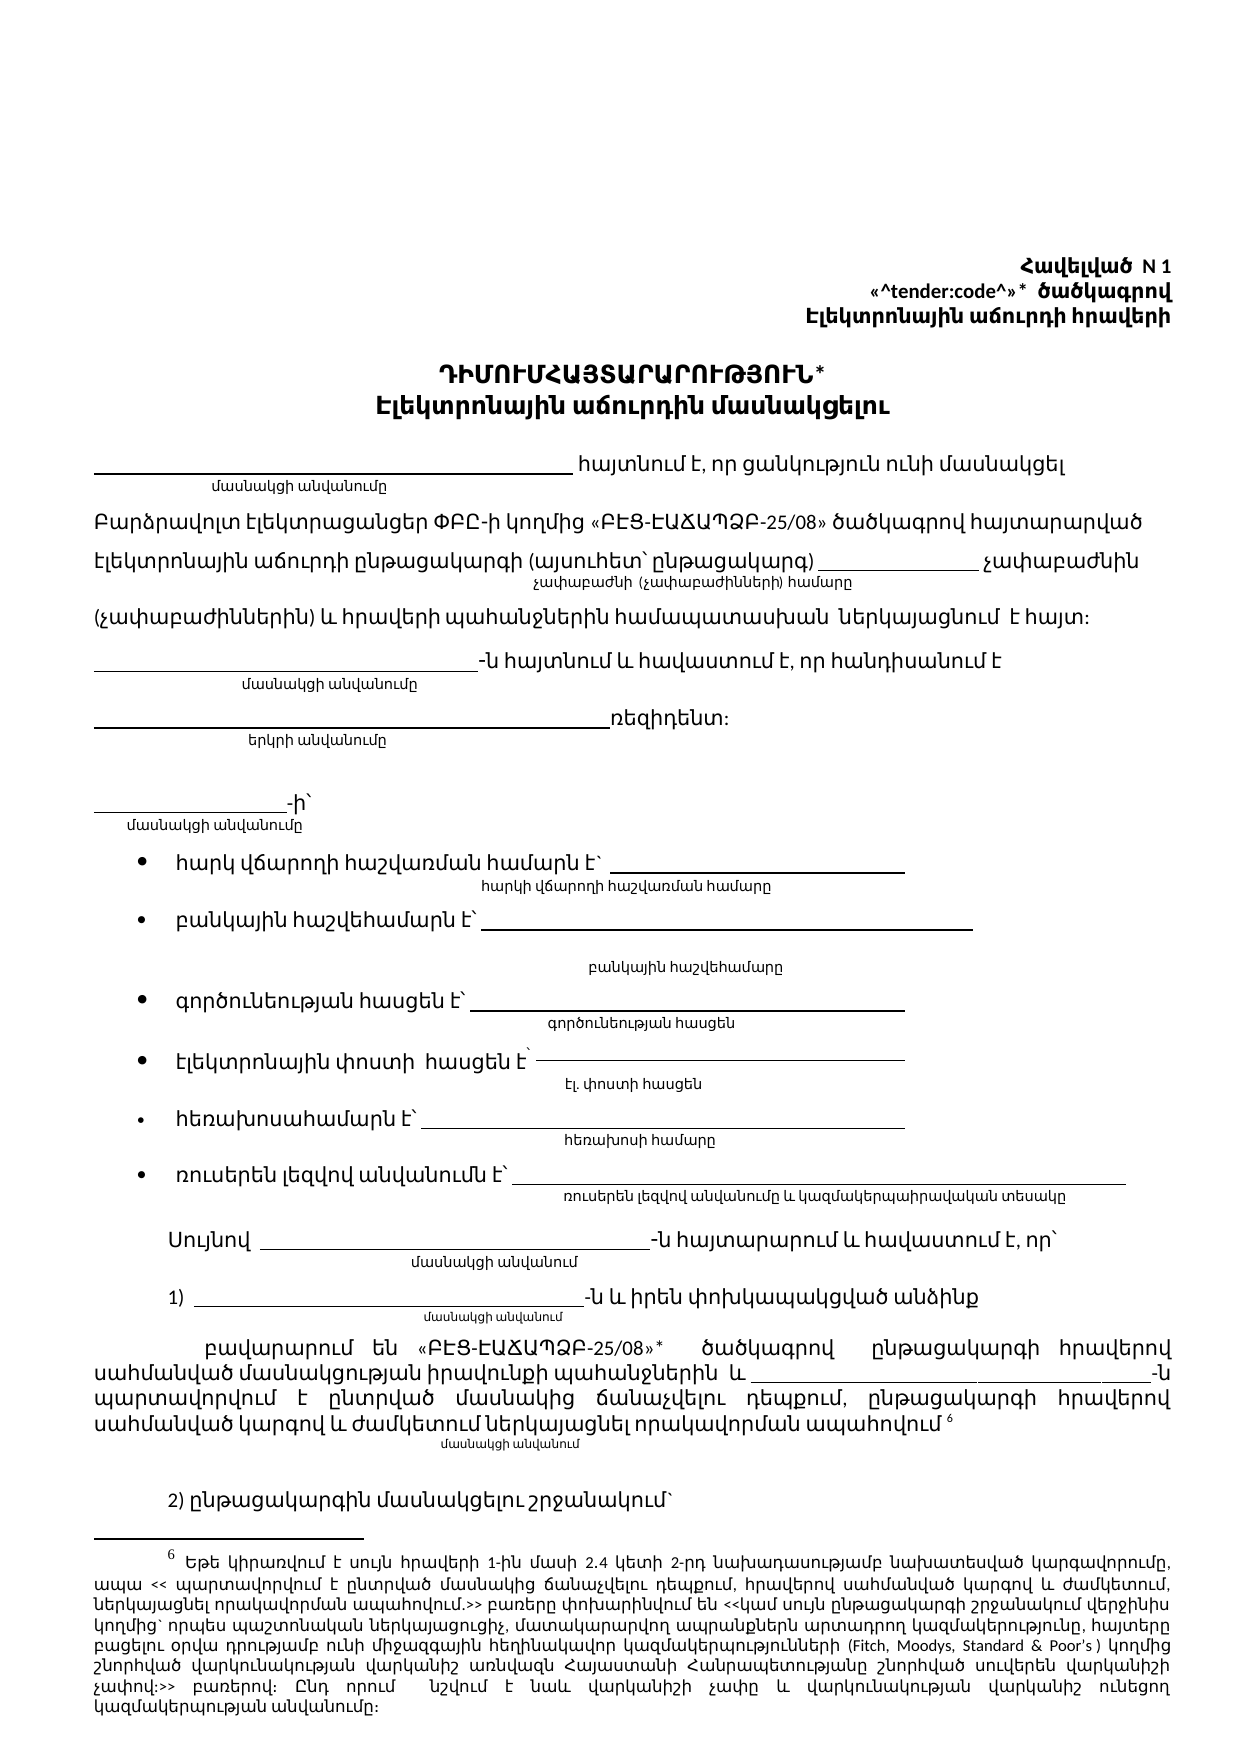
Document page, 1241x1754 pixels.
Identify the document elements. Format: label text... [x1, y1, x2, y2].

list ռուսերեն լեզվով անվանումն է՝ [138, 1162, 1171, 1187]
text ռեզիդենտ: [94, 706, 1171, 731]
text երկրի անվանումը [94, 731, 1171, 762]
text մասնակցի անվանում [94, 1436, 1171, 1462]
text Էլեկտրոնային աճուրդի հրավերի [94, 304, 1171, 329]
text Հավելված N 1 [94, 253, 1171, 278]
list բանկային հաշվեհամարն է՝ [138, 907, 1171, 958]
text -ն հայտնում և հավաստում է, որ հանդիսանում է [94, 644, 1171, 675]
text 1) -ն և իրեն փոխկապակցված անձինք [94, 1284, 1171, 1309]
text հայտնում է, որ ցանկություն ունի մասնակցել [94, 451, 1171, 477]
text էլ. փոստի հասցեն [94, 1075, 1171, 1106]
list հեռախոսահամարն է՝ [138, 1106, 1171, 1131]
subtitle Էլեկտրոնային աճուրդին մասնակցելու [94, 390, 1171, 421]
text հեռախոսի համարը [462, 1131, 1171, 1162]
text մասնակցի անվանումը [94, 675, 1171, 706]
text ԴԻՄՈՒՄՀԱՅՏԱՐԱՐՈՒԹՅՈՒՆ* [94, 360, 1171, 390]
text «^tender:code^»* ծածկագրով [94, 278, 1171, 304]
text բանկային հաշվեհամարը [94, 958, 1171, 989]
text բավարարում են «ԲԷՑ-ԷԱՃԱՊՁԲ-25/08»* ծածկագրով ընթացակարգի հրավերով սահմանված մասնակցության իրավունքի պահանջներին և -ն պարտավորվում է ընտրված մասնակից ճանաչվելու դեպքում, ընթացակարգի հրավերով սահմանված կարգով և ժամկետում ներկայացնել որակավորման ապահովում [94, 1335, 1171, 1436]
text Բարձրավոլտ էլեկտրացանցեր ՓԲԸ-ի կողմից «ԲԷՑ-ԷԱՃԱՊՁԲ-25/08» ծածկագրով հայտարարված [94, 507, 1171, 535]
text գործունեության հասցեն [94, 1014, 1171, 1045]
text մասնակցի անվանում [94, 1253, 1171, 1284]
text չափաբաժնի (չափաբաժինների) համարը [94, 573, 1171, 604]
list գործունեության հասցեն է՝ [138, 989, 1171, 1014]
text մասնակցի անվանում [94, 1309, 1171, 1335]
text մասնակցի անվանումը [94, 477, 1171, 507]
text հարկի վճարողի հաշվառման համարը [94, 877, 1171, 907]
text ռուսերեն լեզվով անվանումը և կազմակերպաիրավական տեսակը [94, 1187, 1171, 1218]
text էլեկտրոնային աճուրդի ընթացակարգի (այսուհետ՝ ընթացակարգ) չափաբաժնին [94, 548, 1171, 573]
list հարկ վճարողի հաշվառման համարն է` [138, 846, 1171, 877]
text (չափաբաժիններին) և հրավերի պահանջներին համապատասխան ներկայացնում է հայտ: [94, 604, 1171, 629]
text -ի՝ [94, 790, 1171, 816]
list էլեկտրոնային փոստի հասցեն է՝ [138, 1045, 1171, 1075]
text Սույնով -ն հայտարարում և հավաստում է, որ՝ [94, 1223, 1171, 1253]
text 2) ընթացակարգին մասնակցելու շրջանակում` [94, 1487, 1171, 1513]
text մասնակցի անվանումը [94, 816, 1171, 846]
